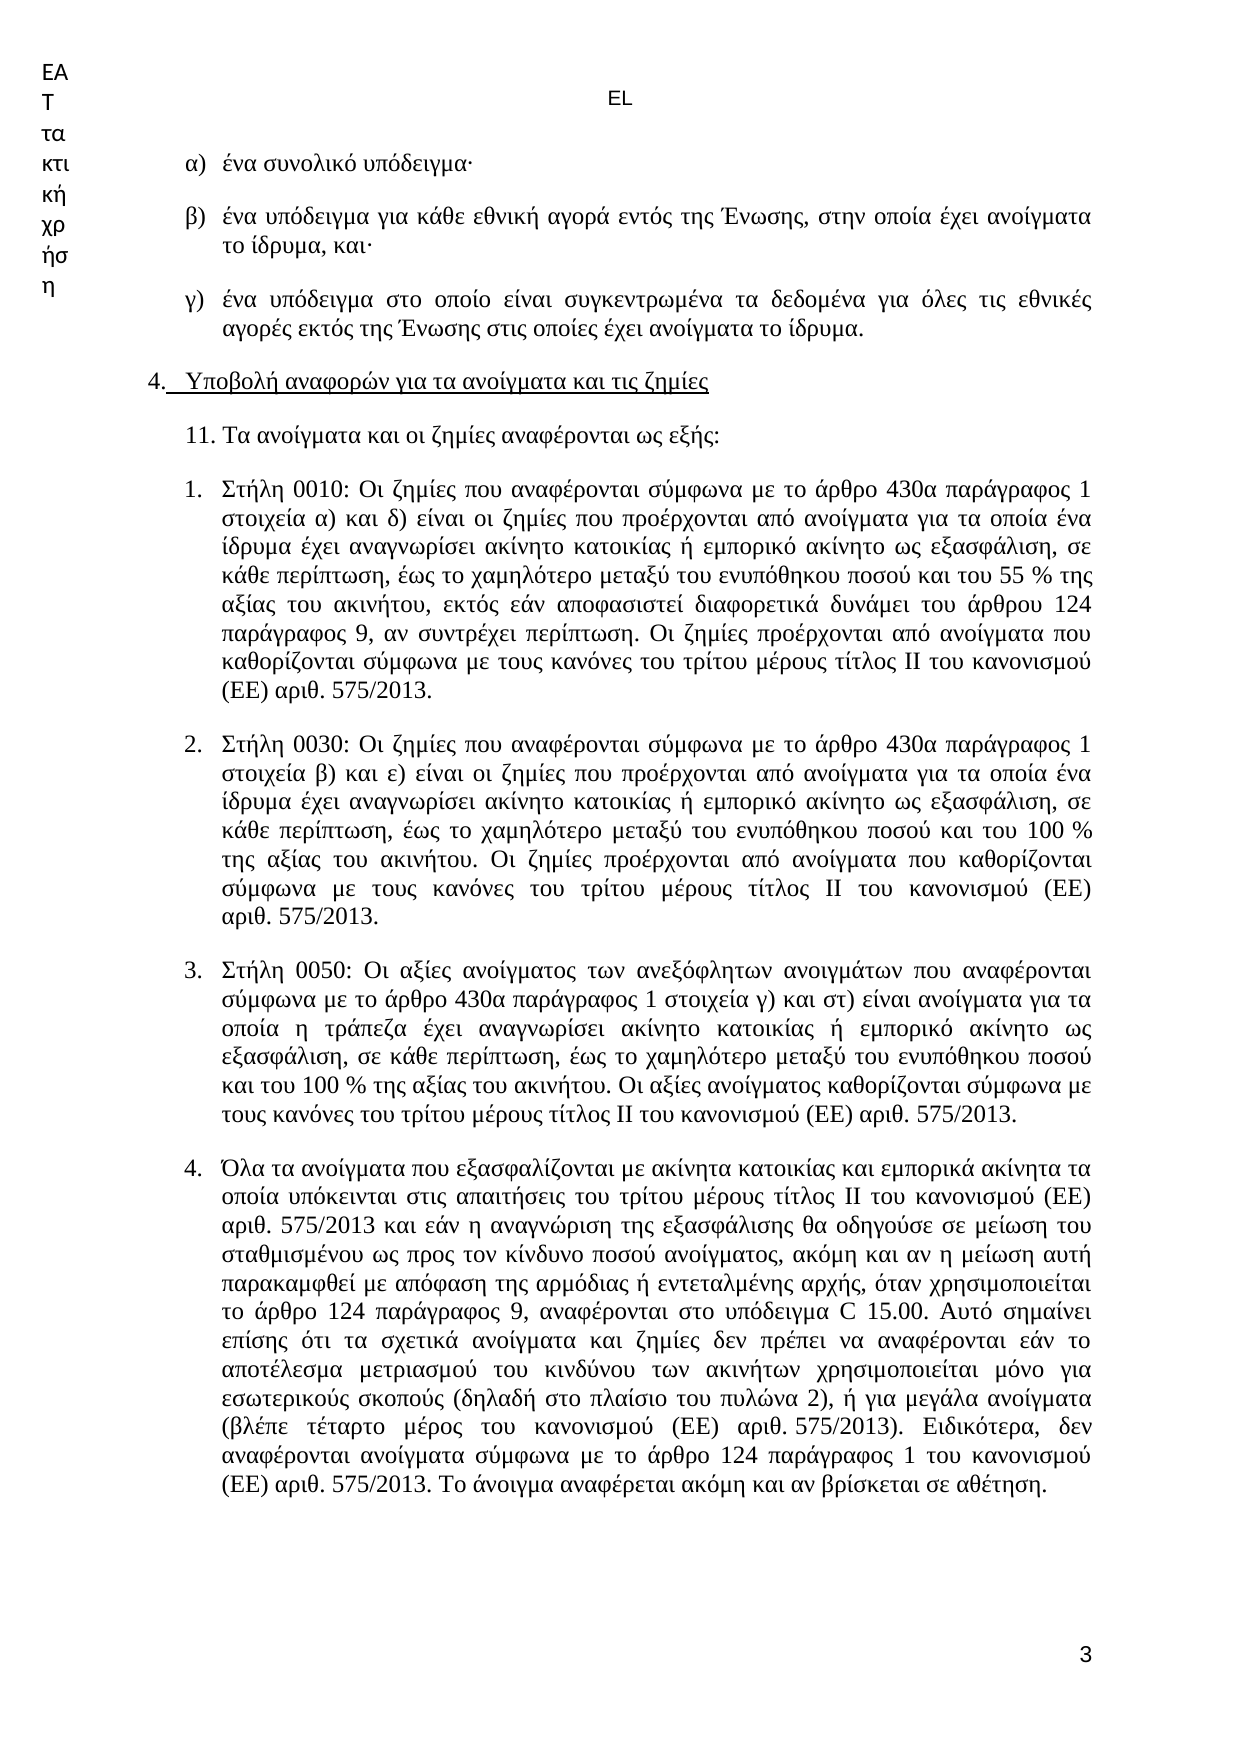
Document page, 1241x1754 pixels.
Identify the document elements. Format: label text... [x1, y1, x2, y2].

list β) ένα υπόδειγμα για κάθε εθνική αγορά εντός της Ένωσης, στην οποία έχει ανοίγματα το ίδρυμα, και· [185, 201, 1093, 259]
list Στήλη 0010: Οι ζημίες που αναφέρονται σύμφωνα με το άρθρο 430α παράγραφος 1 στοιχεία α) και δ) είναι οι ζημίες που προέρχονται από ανοίγματα για τα οποία ένα ίδρυμα έχει αναγνωρίσει ακίνητο κατοικίας ή εμπορικό ακίνητο ως εξασφάλιση, σε κάθε περίπτωση, έως το χαμηλότερο μεταξύ του ενυπόθηκου ποσού και του 55 % της αξίας του ακινήτου, εκτός εάν αποφασιστεί διαφορετικά δυνάμει του άρθρου 124 παράγραφος 9, αν συντρέχει περίπτωση. Οι ζημίες προέρχονται από ανοίγματα που καθορίζονται σύμφωνα με τους κανόνες του τρίτου μέρους τίτλος II του κανονισμού (ΕΕ) αριθ. 575/2013. [184, 474, 1093, 704]
list 4. Υποβολή αναφορών για τα ανοίγματα και τις ζημίες [148, 366, 1093, 395]
list Όλα τα ανοίγματα που εξασφαλίζονται με ακίνητα κατοικίας και εμπορικά ακίνητα τα οποία υπόκεινται στις απαιτήσεις του τρίτου μέρους τίτλος II του κανονισμού (ΕΕ) αριθ. 575/2013 και εάν η αναγνώριση της εξασφάλισης θα οδηγούσε σε μείωση του σταθμισμένου ως προς τον κίνδυνο ποσού ανοίγματος, ακόμη και αν η μείωση αυτή παρακαμφθεί με απόφαση της αρμόδιας ή εντεταλμένης αρχής, όταν χρησιμοποιείται το άρθρο 124 παράγραφος 9, αναφέρονται στο υπόδειγμα C 15.00. Αυτό σημαίνει επίσης ότι τα σχετικά ανοίγματα και ζημίες δεν πρέπει να αναφέρονται εάν το αποτέλεσμα μετριασμού του κινδύνου των ακινήτων χρησιμοποιείται μόνο για εσωτερικούς σκοπούς (δηλαδή στο πλαίσιο του πυλώνα 2), ή για μεγάλα ανοίγματα (βλέπε τέταρτο μέρος του κανονισμού (ΕΕ) αριθ. 575/2013). Ειδικότερα, δεν αναφέρονται ανοίγματα σύμφωνα με το άρθρο 124 παράγραφος 1 του κανονισμού (ΕΕ) αριθ. 575/2013. Το άνοιγμα αναφέρεται ακόμη και αν βρίσκεται σε αθέτηση. [184, 1153, 1093, 1498]
list α) ένα συνολικό υπόδειγμα· [185, 148, 1093, 176]
list Στήλη 0030: Οι ζημίες που αναφέρονται σύμφωνα με το άρθρο 430α παράγραφος 1 στοιχεία β) και ε) είναι οι ζημίες που προέρχονται από ανοίγματα για τα οποία ένα ίδρυμα έχει αναγνωρίσει ακίνητο κατοικίας ή εμπορικό ακίνητο ως εξασφάλιση, σε κάθε περίπτωση, έως το χαμηλότερο μεταξύ του ενυπόθηκου ποσού και του 100 % της αξίας του ακινήτου. Οι ζημίες προέρχονται από ανοίγματα που καθορίζονται σύμφωνα με τους κανόνες του τρίτου μέρους τίτλος II του κανονισμού (ΕΕ) αριθ. 575/2013. [184, 729, 1093, 930]
list Στήλη 0050: Οι αξίες ανοίγματος των ανεξόφλητων ανοιγμάτων που αναφέρονται σύμφωνα με το άρθρο 430α παράγραφος 1 στοιχεία γ) και στ) είναι ανοίγματα για τα οποία η τράπεζα έχει αναγνωρίσει ακίνητο κατοικίας ή εμπορικό ακίνητο ως εξασφάλιση, σε κάθε περίπτωση, έως το χαμηλότερο μεταξύ του ενυπόθηκου ποσού και του 100 % της αξίας του ακινήτου. Οι αξίες ανοίγματος καθορίζονται σύμφωνα με τους κανόνες του τρίτου μέρους τίτλος II του κανονισμού (ΕΕ) αριθ. 575/2013. [184, 955, 1093, 1128]
list 11. Τα ανοίγματα και οι ζημίες αναφέρονται ως εξής: [185, 420, 1093, 449]
list γ) ένα υπόδειγμα στο οποίο είναι συγκεντρωμένα τα δεδομένα για όλες τις εθνικές αγορές εκτός της Ένωσης στις οποίες έχει ανοίγματα το ίδρυμα. [185, 284, 1093, 341]
